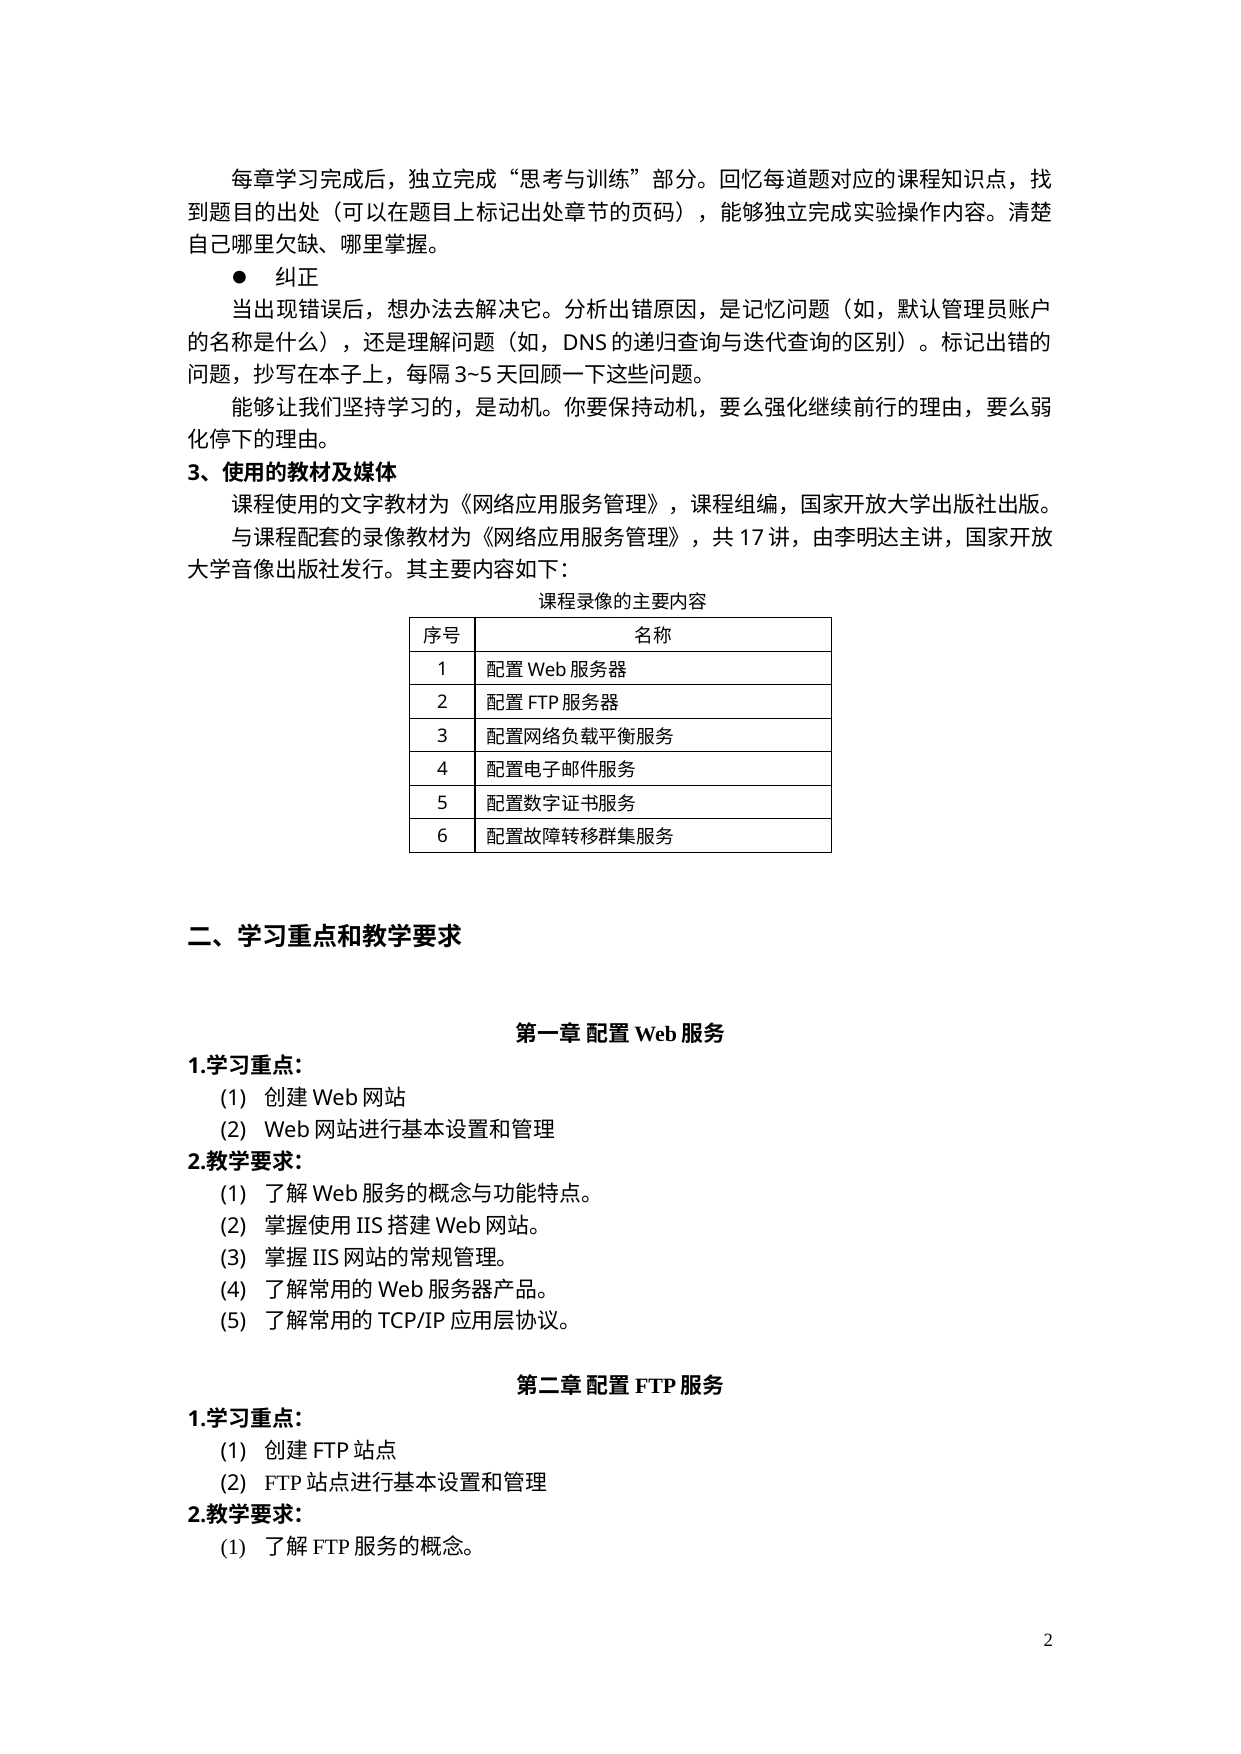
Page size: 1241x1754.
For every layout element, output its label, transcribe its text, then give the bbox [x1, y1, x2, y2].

table_cell 6 [410, 819, 474, 852]
text 第一章 配置Web服务 [187, 1015, 1053, 1048]
table_cell 2 [410, 685, 474, 718]
list FTP站点进行基本设置和管理 [220, 1464, 1053, 1496]
table_cell 4 [410, 752, 474, 785]
text 当出现错误后，想办法去解决它。分析出错原因，是记忆问题（如，默认管理员账户的名称是什么），还是理解问题（如，DNS的递归查询与迭代查询的区别）。标记出错的问题，抄写在本子上，每隔3~5天回顾一下这些问题。 [187, 292, 1053, 389]
text 3、使用的教材及媒体 [187, 454, 1053, 487]
list 了解Web服务的概念与功能特点。 [220, 1176, 1053, 1208]
list Web网站进行基本设置和管理 [220, 1112, 1053, 1144]
text 与课程配套的录像教材为《网络应用服务管理》，共17讲，由李明达主讲，国家开放大学音像出版社发行。其主要内容如下： [187, 519, 1053, 584]
table_cell 配置故障转移群集服务 [476, 819, 831, 852]
list 创建FTP站点 [220, 1433, 1053, 1464]
table_cell 配置电子邮件服务 [476, 752, 831, 785]
list 掌握使用IIS搭建Web网站。 [220, 1208, 1053, 1240]
text 课程使用的文字教材为《网络应用服务管理》，课程组编，国家开放大学出版社出版。 [187, 487, 1053, 519]
text 二、学习重点和教学要求 [187, 902, 1053, 967]
table_cell 配置网络负载平衡服务 [476, 719, 831, 751]
table_cell 配置FTP服务器 [476, 685, 831, 718]
table_cell 配置数字证书服务 [476, 786, 831, 818]
text 第二章 配置FTP服务 [187, 1368, 1053, 1400]
table_header 序号 [410, 618, 474, 651]
list 掌握IIS网站的常规管理。 [220, 1240, 1053, 1272]
table_cell 5 [410, 786, 474, 818]
list 每章学习完成后，独立完成“思考与训练”部分。回忆每道题对应的课程知识点，找到题目的出处（可以在题目上标记出处章节的页码），能够独立完成实验操作内容。清楚自己哪里欠缺、哪里掌握。 [187, 162, 1053, 259]
list 了解常用的TCP/IP应用层协议。 [220, 1303, 1053, 1335]
text 2.教学要求： [187, 1144, 1053, 1176]
list 了解常用的Web服务器产品。 [220, 1272, 1053, 1303]
table_header 名称 [476, 618, 831, 651]
list 纠正 [231, 259, 1053, 292]
table_cell 3 [410, 719, 474, 751]
list 创建Web网站 [220, 1080, 1053, 1112]
list 了解FTP服务的概念。 [220, 1529, 1053, 1560]
text 1.学习重点： [187, 1400, 1053, 1433]
table_cell 1 [410, 652, 474, 684]
text 1.学习重点： [187, 1048, 1053, 1080]
text 2.教学要求： [187, 1496, 1053, 1529]
text 课程录像的主要内容 [187, 584, 1053, 617]
text 能够让我们坚持学习的，是动机。你要保持动机，要么强化继续前行的理由，要么弱化停下的理由。 [187, 389, 1053, 454]
table_cell 配置Web服务器 [476, 652, 831, 684]
